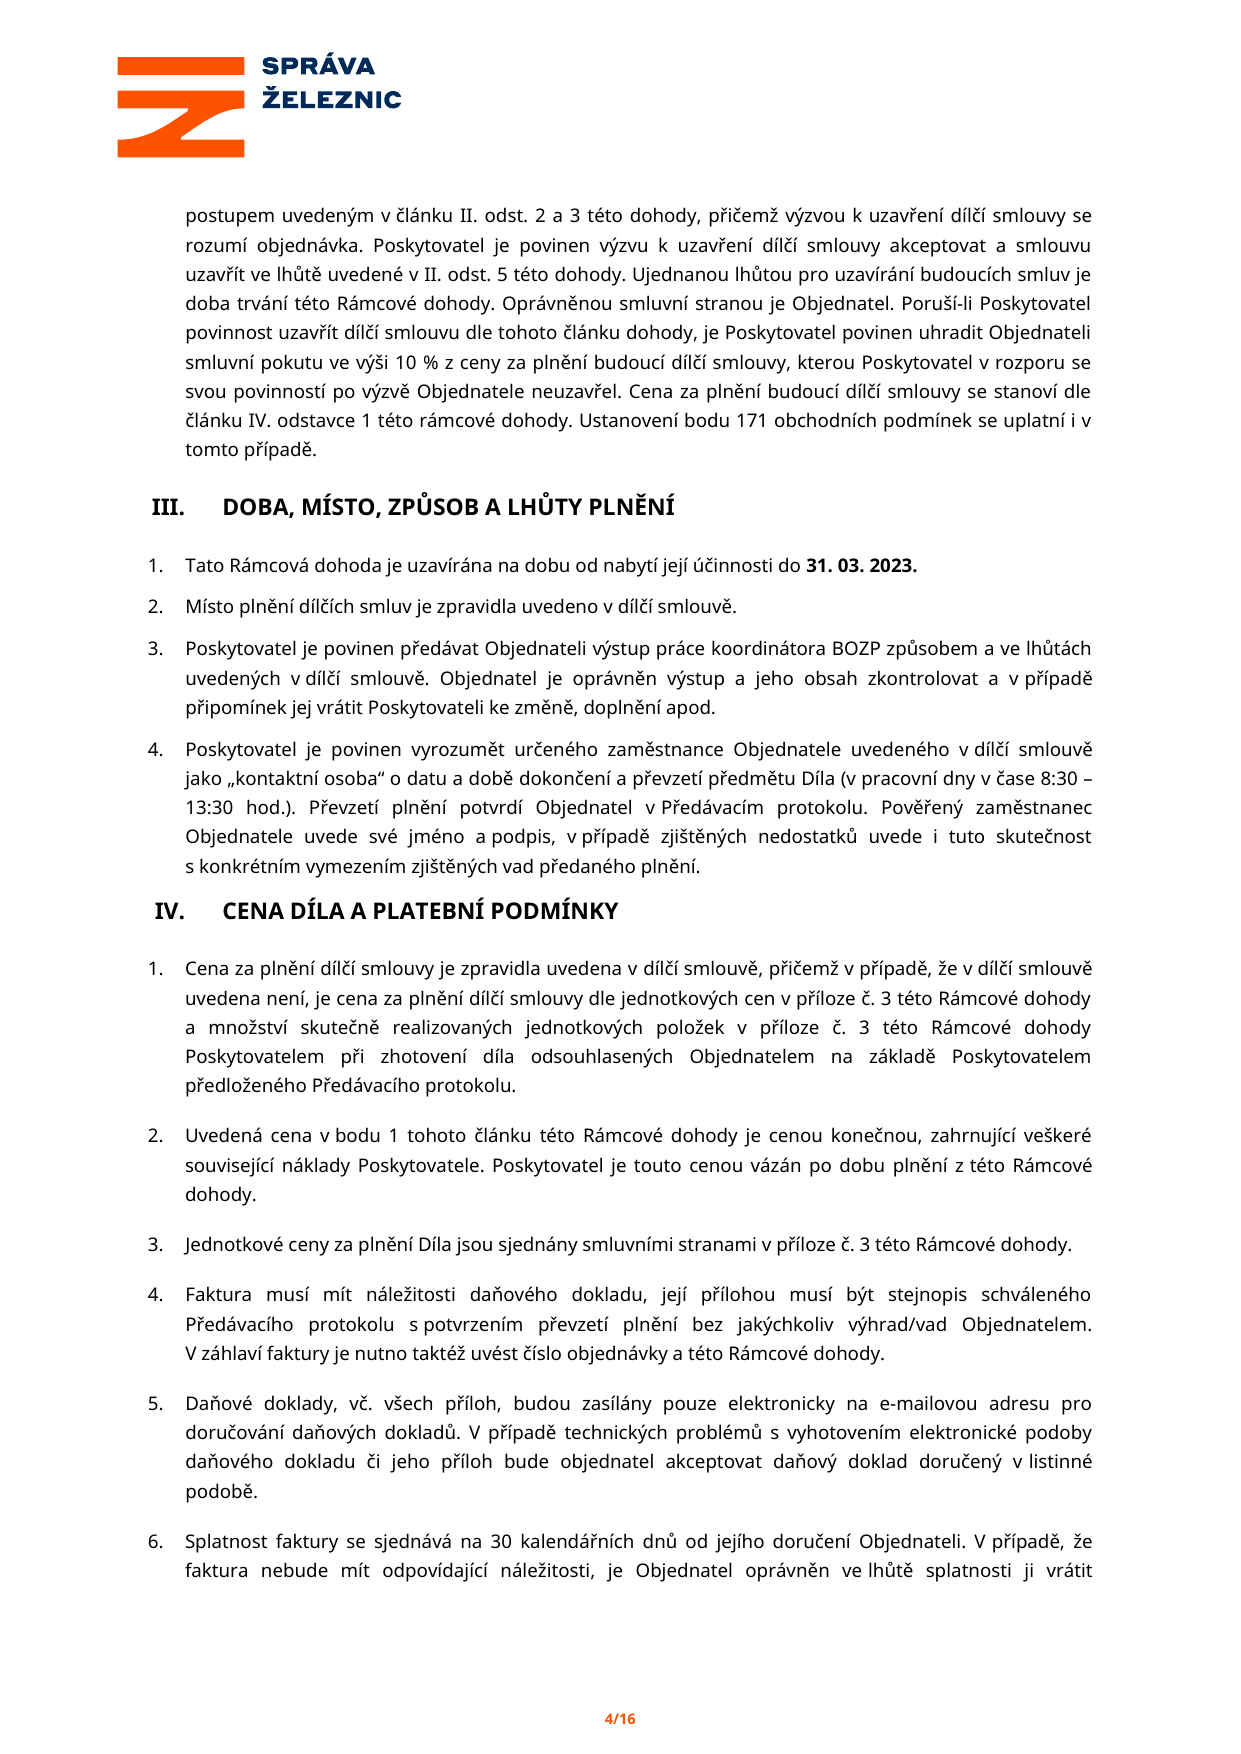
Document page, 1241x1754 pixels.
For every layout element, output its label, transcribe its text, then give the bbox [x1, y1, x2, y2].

list Cena za plnění dílčí smlouvy je zpravidla uvedena v dílčí smlouvě, přičemž v případě, že v dílčí smlouvě uvedena není, je cena za plnění dílčí smlouvy dle jednotkových cen v příloze č. 3 této Rámcové dohody a množství skutečně realizovaných jednotkových položek v příloze č. 3 této Rámcové dohody Poskytovatelem při zhotovení díla odsouhlasených Objednatelem na základě Poskytovatelem předloženého Předávacího protokolu. [148, 956, 1093, 1098]
text Poskytovatel je povinen vyrozumět určeného zaměstnance Objednatele uvedeného v dílčí smlouvě jako „kontaktní osoba“ o datu a době dokončení a převzetí předmětu Díla (v pracovní dny v čase 8:30 – 13:30 hod.). Převzetí plnění potvrdí Objednatel v Předávacím protokolu. Pověřený zaměstnanec Objednatele uvede své jméno a podpis, v případě zjištěných nedostatků uvede i tuto skutečnost s konkrétním vymezením zjištěných vad předaného plnění. [148, 736, 1093, 878]
list DOBA, MÍSTO, ZPŮSOB A LHŮTY PLNĚNÍ [185, 491, 1093, 522]
text Poskytovatel je povinen předávat Objednateli výstup práce koordinátora BOZP způsobem a ve lhůtách uvedených v dílčí smlouvě. Objednatel je oprávněn výstup a jeho obsah zkontrolovat a v případě připomínek jej vrátit Poskytovateli ke změně, doplnění apod. [148, 636, 1093, 719]
list Faktura musí mít náležitosti daňového dokladu, její přílohou musí být stejnopis schváleného Předávacího protokolu s potvrzením převzetí plnění bez jakýchkoliv výhrad/vad Objednatelem. V záhlaví faktury je nutno taktéž uvést číslo objednávky a této Rámcové dohody. [148, 1282, 1093, 1366]
list Daňové doklady, vč. všech příloh, budou zasílány pouze elektronicky na e-mailovou adresu pro doručování daňových dokladů. V případě technických problémů s vyhotovením elektronické podoby daňového dokladu či jeho příloh bude objednatel akceptovat daňový doklad doručený v listinné podobě. [148, 1390, 1093, 1503]
list Uvedená cena v bodu 1 tohoto článku této Rámcové dohody je cenou konečnou, zahrnující veškeré související náklady Poskytovatele. Poskytovatel je touto cenou vázán po dobu plnění z této Rámcové dohody. [148, 1123, 1093, 1207]
text Místo plnění dílčích smluv je zpravidla uvedeno v dílčí smlouvě. [148, 594, 1093, 619]
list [148, 203, 1093, 462]
text Tato Rámcová dohoda je uzavírána na dobu od nabytí její účinnosti do 31. 03. 2023. [148, 552, 1093, 577]
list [148, 1528, 1093, 1583]
list Jednotkové ceny za plnění Díla jsou sjednány smluvními stranami v příloze č. 3 této Rámcové dohody. [148, 1231, 1093, 1257]
list CENA DÍLA A PLATEBNÍ PODMÍNKY [185, 895, 1093, 926]
